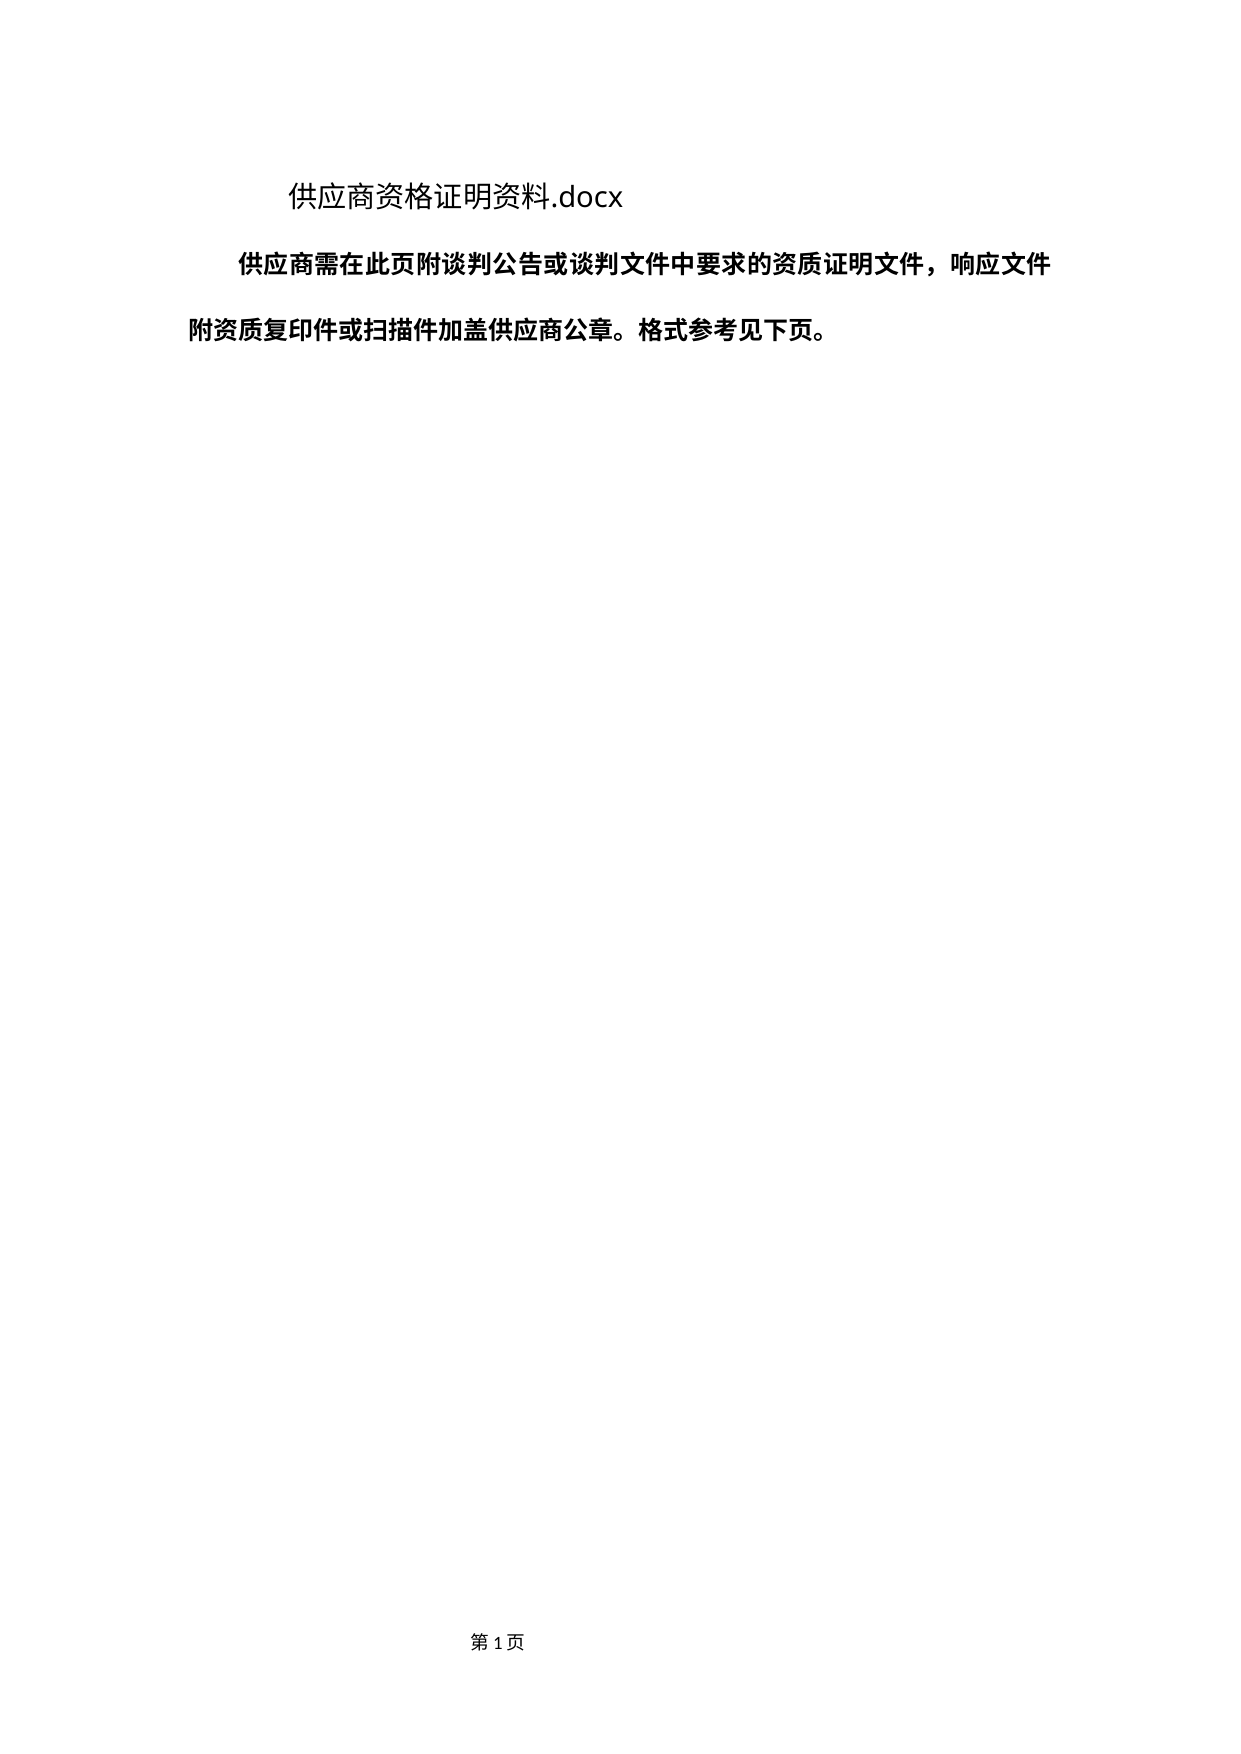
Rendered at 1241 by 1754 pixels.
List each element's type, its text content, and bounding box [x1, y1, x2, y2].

text 供应商资格证明资料.docx [188, 162, 1052, 229]
text 供应商需在此页附谈判公告或谈判文件中要求的资质证明文件，响应文件附资质复印件或扫描件加盖供应商公章。格式参考见下页。 [188, 229, 1052, 362]
